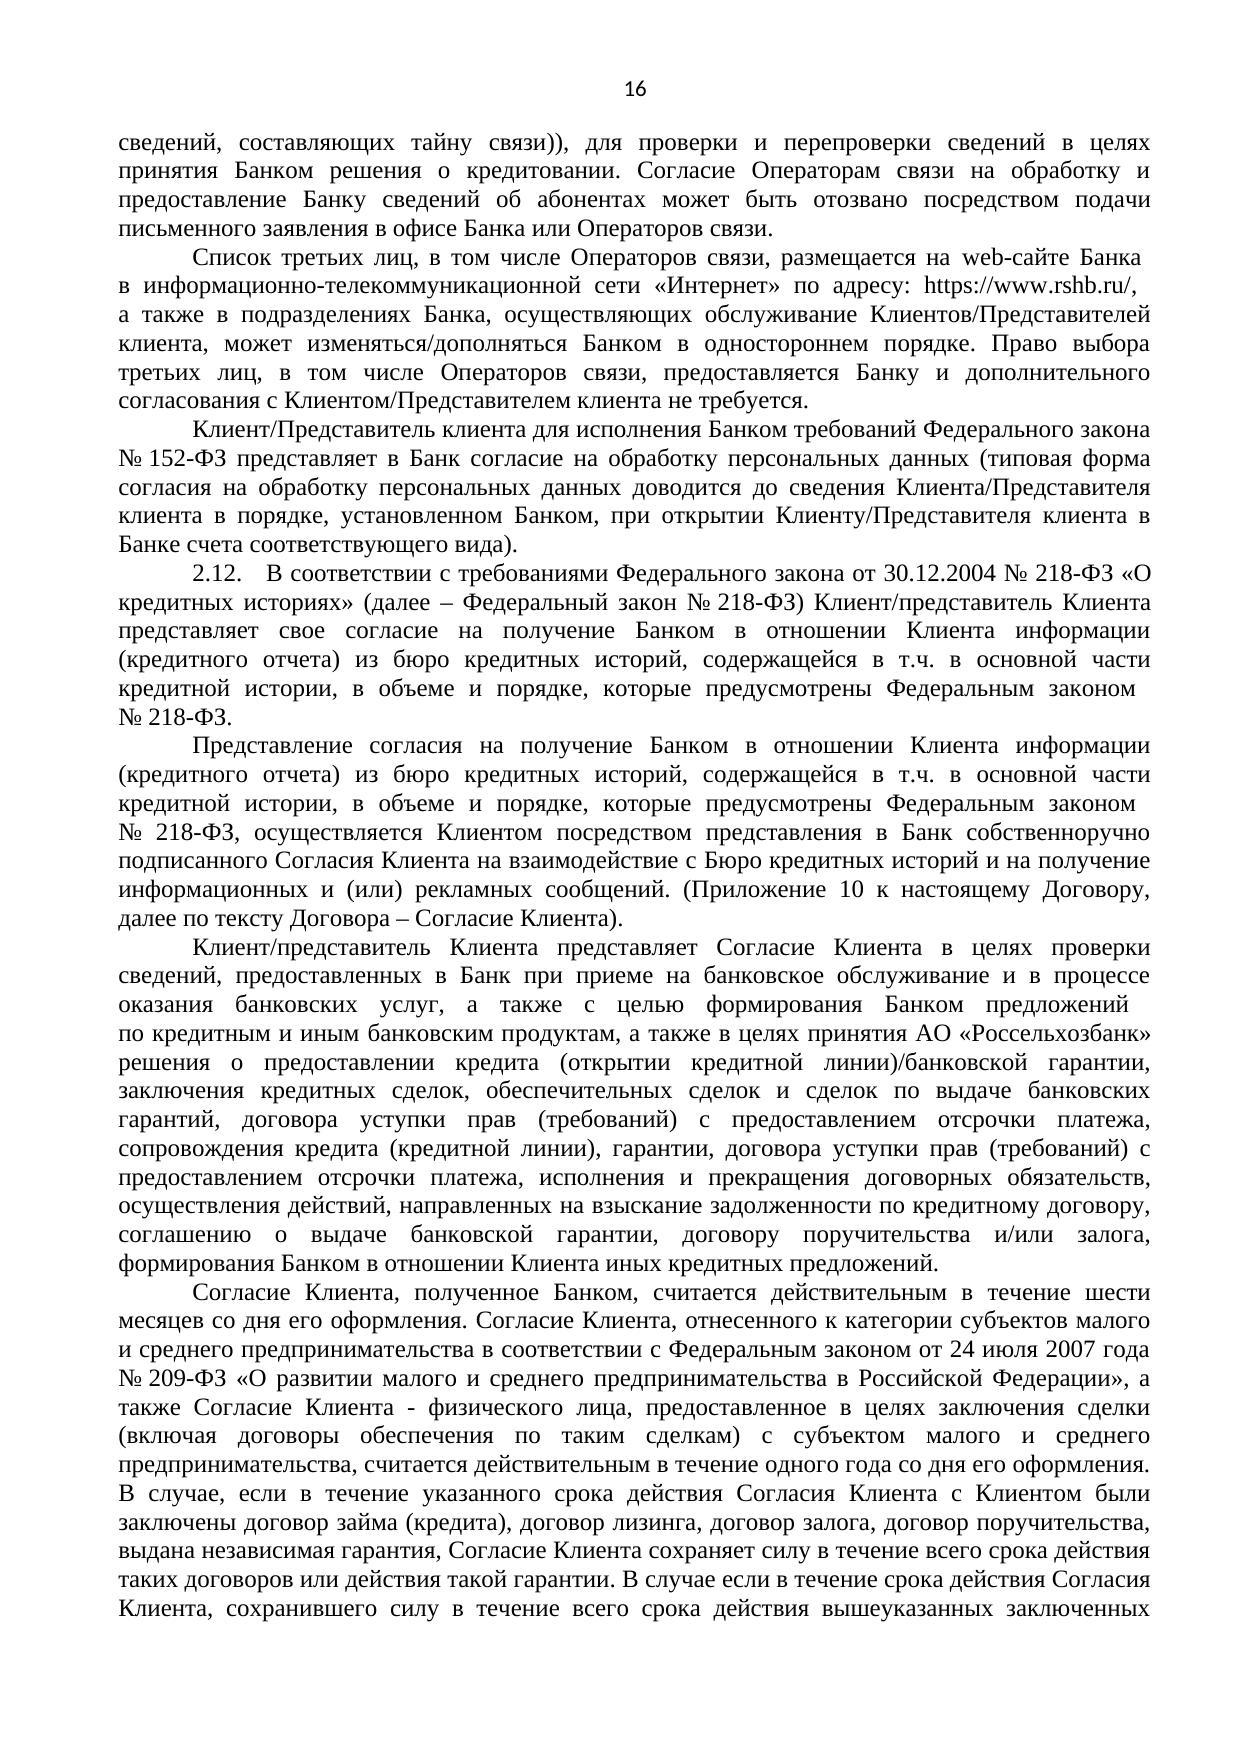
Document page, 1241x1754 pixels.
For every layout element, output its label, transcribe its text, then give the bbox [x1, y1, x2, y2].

text Список третьих лиц, в том числе Операторов связи, размещается на web-сайте Банка в информационно-телекоммуникационной сети «Интернет» по адресу: https://www.rshb.ru/, а также в подразделениях Банка, осуществляющих обслуживание Клиентов/Представителей клиента, может изменяться/дополняться Банком в одностороннем порядке. Право выбора третьих лиц, в том числе Операторов связи, предоставляется Банку и дополнительного согласования с Клиентом/Представителем клиента не требуется. [118, 242, 1152, 414]
text Представление согласия на получение Банком в отношении Клиента информации (кредитного отчета) из бюро кредитных историй, содержащейся в т.ч. в основной части кредитной истории, в объеме и порядке, которые предусмотрены Федеральным законом № 218-ФЗ, осуществляется Клиентом посредством представления в Банк собственноручно подписанного Согласия Клиента на взаимодействие с Бюро кредитных историй и на получение информационных и (или) рекламных сообщений. (Приложение 10 к настоящему Договору, далее по тексту Договора – Согласие Клиента). [118, 730, 1152, 932]
text 2.12. В соответствии с требованиями Федерального закона от 30.12.2004 № 218-ФЗ «О кредитных историях» (далее – Федеральный закон № 218-ФЗ) Клиент/представитель Клиента представляет свое согласие на получение Банком в отношении Клиента информации (кредитного отчета) из бюро кредитных историй, содержащейся в т.ч. в основной части кредитной истории, в объеме и порядке, которые предусмотрены Федеральным законом № 218-ФЗ. [118, 558, 1152, 730]
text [118, 127, 1152, 242]
list Клиент/Представитель клиента для исполнения Банком требований Федерального закона № 152-ФЗ представляет в Банк согласие на обработку персональных данных (типовая форма согласия на обработку персональных данных доводится до сведения Клиента/Представителя клиента в порядке, установленном Банком, при открытии Клиенту/Представителя клиента в Банке счета соответствующего вида). [118, 414, 1152, 558]
text Клиент/представитель Клиента представляет Согласие Клиента в целях проверки сведений, предоставленных в Банк при приеме на банковское обслуживание и в процессе оказания банковских услуг, а также с целью формирования Банком предложений по кредитным и иным банковским продуктам, а также в целях принятия АО «Россельхозбанк» решения о предоставлении кредита (открытии кредитной линии)/банковской гарантии, заключения кредитных сделок, обеспечительных сделок и сделок по выдаче банковских гарантий, договора уступки прав (требований) с предоставлением отсрочки платежа, сопровождения кредита (кредитной линии), гарантии, договора уступки прав (требований) с предоставлением отсрочки платежа, исполнения и прекращения договорных обязательств, осуществления действий, направленных на взыскание задолженности по кредитному договору, соглашению о выдаче банковской гарантии, договору поручительства и/или залога, формирования Банком в отношении Клиента иных кредитных предложений. [118, 932, 1152, 1277]
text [118, 1277, 1152, 1622]
